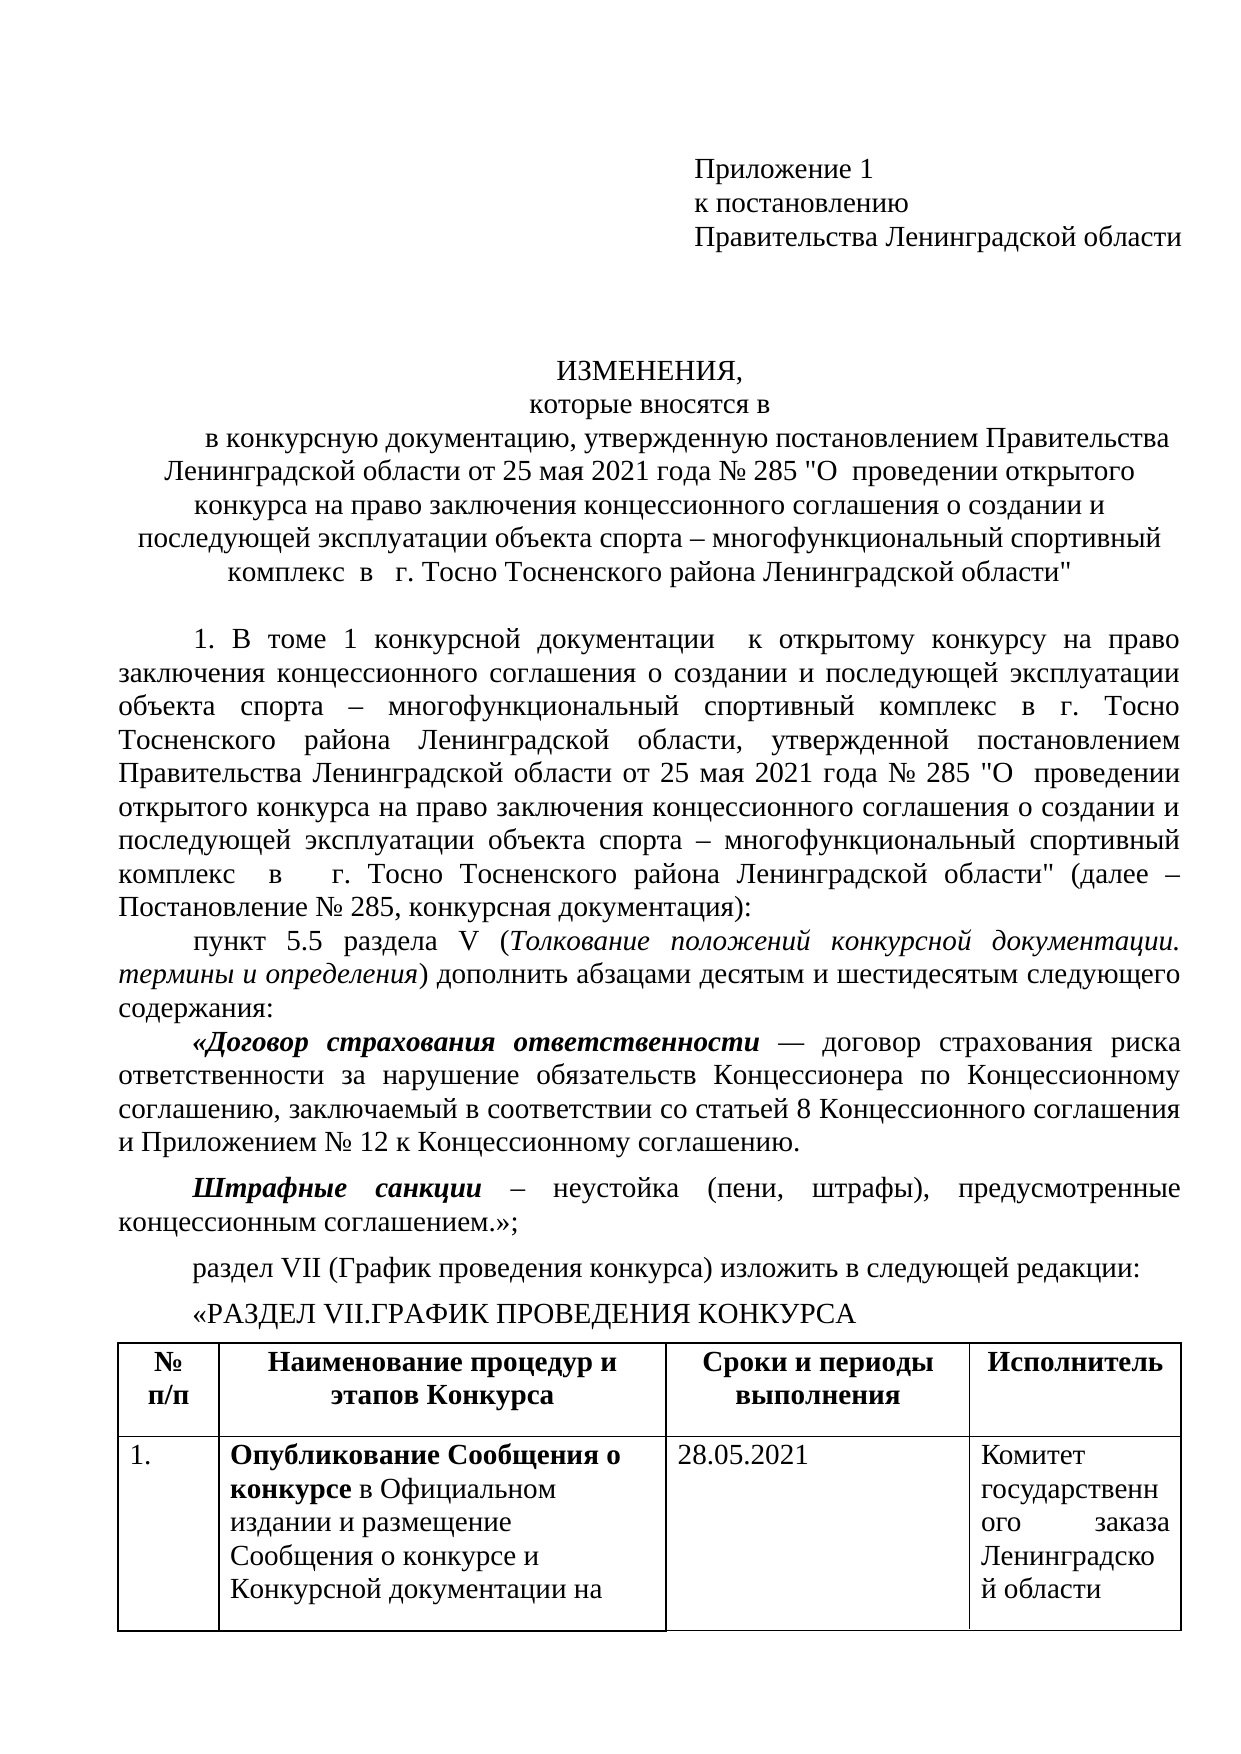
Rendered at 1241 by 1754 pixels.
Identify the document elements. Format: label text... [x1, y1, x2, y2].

table_cell [119, 1437, 218, 1630]
text 1. В томе 1 конкурсной документации к открытому конкурсу на право заключения концессионного соглашения о создании и последующей эксплуатации объекта спорта – многофункциональный спортивный комплекс в г. Тосно Тосненского района Ленинградской области, утвержденной постановлением Правительства Ленинградской области от 25 мая 2021 года № 285 "О проведении открытого конкурса на право заключения концессионного соглашения о создании и последующей эксплуатации объекта спорта – многофункциональный спортивный комплекс в г. Тосно Тосненского района Ленинградской области" (далее – Постановление № 285, конкурсная документация): [118, 621, 1181, 923]
table_header Сроки и периоды выполнения [667, 1344, 969, 1436]
text которые вносятся в [118, 386, 1181, 420]
table_cell 28.05.2021 [667, 1437, 969, 1630]
text ИЗМЕНЕНИЯ, [118, 353, 1181, 386]
table_header Исполнитель [970, 1344, 1180, 1436]
text пункт 5.5 раздела V (Толкование положений конкурсной документации. термины и определения) дополнить абзацами десятым и шестидесятым следующего содержания: [118, 923, 1181, 1024]
table_header Наименование процедур и этапов Конкурса [220, 1344, 665, 1436]
table_header № п/п [119, 1344, 218, 1436]
text «Договор страхования ответственности — договор страхования риска ответственности за нарушение обязательств Концессионера по Концессионному соглашению, заключаемый в соответствии со статьей 8 Концессионного соглашения и Приложением № 12 к Концессионному соглашению. [118, 1024, 1181, 1158]
text в конкурсную документацию, утвержденную постановлением Правительства Ленинградской области от 25 мая 2021 года № 285 "О проведении открытого конкурса на право заключения концессионного соглашения о создании и последующей эксплуатации объекта спорта – многофункциональный спортивный комплекс в г. Тосно Тосненского района Ленинградской области" [118, 420, 1181, 588]
text к постановлению [694, 185, 1211, 219]
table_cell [220, 1437, 665, 1630]
text Приложение 1 [694, 152, 1211, 185]
text раздел VII (График проведения конкурса) изложить в следующей редакции: [118, 1250, 1181, 1283]
text Правительства Ленинградской области [694, 219, 1211, 252]
text «РАЗДЕЛ VII.ГРАФИК ПРОВЕДЕНИЯ КОНКУРСА [118, 1296, 1181, 1329]
text Штрафные санкции – неустойка (пени, штрафы), предусмотренные концессионным соглашением.»; [118, 1170, 1181, 1237]
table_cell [970, 1437, 1180, 1630]
